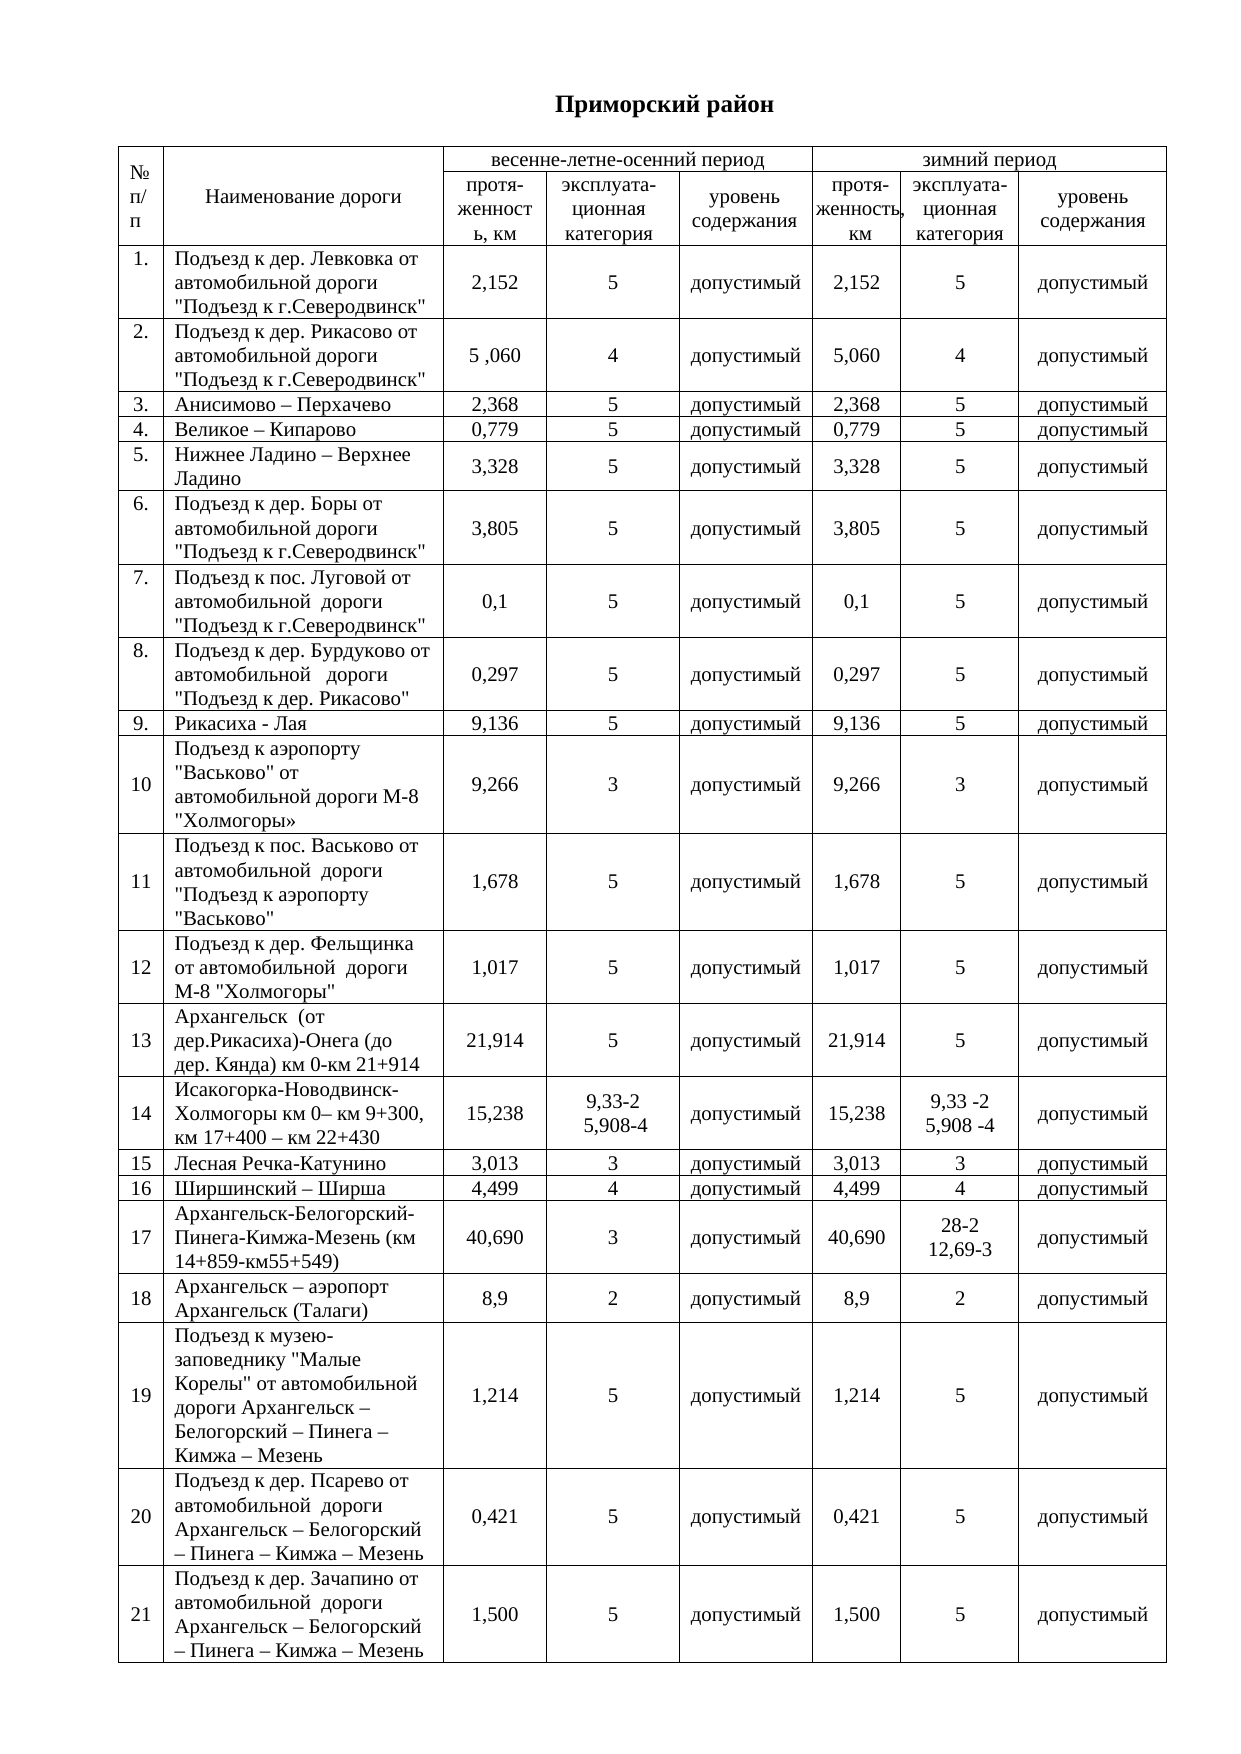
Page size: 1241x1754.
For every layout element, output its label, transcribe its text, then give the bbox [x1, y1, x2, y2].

table_cell 15,238 [444, 1077, 546, 1149]
table_cell 15,238 [813, 1077, 900, 1149]
table_cell 4,499 [813, 1176, 900, 1199]
table_cell допустимый [1019, 565, 1166, 637]
table_cell 8,9 [813, 1274, 900, 1322]
table_cell 10 [119, 736, 163, 832]
table_cell допустимый [680, 931, 812, 1003]
table_cell 5 [547, 1323, 679, 1467]
table_cell допустимый [680, 1004, 812, 1076]
table_cell 5 [901, 417, 1018, 441]
table_cell допустимый [1019, 834, 1166, 930]
table_cell Подъезд к дер. Левковка от автомобильной дороги "Подъезд к г.Северодвинск" [164, 246, 443, 318]
table_cell 9,266 [813, 736, 900, 832]
table_cell 4 [547, 1176, 679, 1199]
table_cell 2. [119, 319, 163, 391]
table_cell 3 [547, 736, 679, 832]
table_cell 0,297 [444, 638, 546, 710]
table_cell 0,779 [813, 417, 900, 441]
table_cell допустимый [1019, 1150, 1166, 1174]
table_cell 5 [547, 392, 679, 416]
table_cell 3,013 [813, 1150, 900, 1174]
table_cell допустимый [680, 1077, 812, 1149]
table_cell 5 [901, 246, 1018, 318]
table_cell допустимый [1019, 491, 1166, 563]
table_cell 4 [901, 319, 1018, 391]
table_cell 9,136 [444, 711, 546, 735]
table_cell 5 [901, 1323, 1018, 1467]
table_cell 1,500 [444, 1566, 546, 1662]
text Приморский район [192, 89, 1137, 117]
table_cell 1,500 [813, 1566, 900, 1662]
table_header зимний период [813, 147, 1166, 171]
table_cell 5 [901, 834, 1018, 930]
table_cell Подъезд к дер. Рикасово от автомобильной дороги "Подъезд к г.Северодвинск" [164, 319, 443, 391]
table_cell 17 [119, 1201, 163, 1273]
table_cell 9,33 -2 5,908 -4 [901, 1077, 1018, 1149]
table_cell допустимый [1019, 711, 1166, 735]
table_cell 9,136 [813, 711, 900, 735]
table_cell Лесная Речка-Катунино [164, 1150, 443, 1174]
table_cell 5 [901, 491, 1018, 563]
table_cell 5 [547, 491, 679, 563]
table_cell Нижнее Ладино – Верхнее Ладино [164, 442, 443, 490]
table_header Наименование дороги [164, 147, 443, 244]
table_cell 4 [901, 1176, 1018, 1199]
table_cell Подъезд к музею-заповеднику "Малые Корелы" от автомобильной дороги Архангельск – Белогорский – Пинега – Кимжа – Мезень [164, 1323, 443, 1467]
table_cell 5 [901, 1566, 1018, 1662]
table_cell 5 [901, 565, 1018, 637]
table_cell 3,013 [444, 1150, 546, 1174]
table_cell 7. [119, 565, 163, 637]
table_cell 0,1 [444, 565, 546, 637]
table_cell Подъезд к пос. Луговой от автомобильной дороги "Подъезд к г.Северодвинск" [164, 565, 443, 637]
table_cell 3,328 [444, 442, 546, 490]
table_cell 5. [119, 442, 163, 490]
table_cell 2 [901, 1274, 1018, 1322]
table_cell допустимый [1019, 319, 1166, 391]
table_cell Анисимово – Перхачево [164, 392, 443, 416]
table_cell 5 [547, 711, 679, 735]
table_cell уровень содержания [1019, 172, 1166, 244]
table_cell допустимый [680, 1201, 812, 1273]
table_header весенне-летне-осенний период [444, 147, 812, 171]
table_cell 0,779 [444, 417, 546, 441]
table_cell допустимый [1019, 736, 1166, 832]
table_cell Архангельск-Белогорский-Пинега-Кимжа-Мезень (км 14+859-км55+549) [164, 1201, 443, 1273]
table_cell Архангельск (от дер.Рикасиха)-Онега (до дер. Кянда) км 0-км 21+914 [164, 1004, 443, 1076]
table_cell 2 [547, 1274, 679, 1322]
table_cell допустимый [680, 417, 812, 441]
table_cell 1,017 [813, 931, 900, 1003]
table_cell 0,421 [444, 1469, 546, 1565]
table_cell 5 [547, 834, 679, 930]
table_cell Исакогорка-Новодвинск-Холмогоры км 0– км 9+ 17+400 – км 22+430 [164, 1077, 443, 1149]
table_cell допустимый [1019, 442, 1166, 490]
table_cell эксплуата- ционная категория [901, 172, 1018, 244]
table_cell 3,805 [813, 491, 900, 563]
table_cell 8,9 [444, 1274, 546, 1322]
table_cell 5 [547, 442, 679, 490]
table_cell 9,33-2 5,908-4 [547, 1077, 679, 1149]
table_cell 21,914 [813, 1004, 900, 1076]
table_cell 5,060 [813, 319, 900, 391]
table_cell 5 [547, 931, 679, 1003]
table_cell 18 [119, 1274, 163, 1322]
table_cell допустимый [1019, 1469, 1166, 1565]
table_cell 16 [119, 1176, 163, 1199]
table_cell Подъезд к дер. Бурдуково от автомобильной дороги "Подъезд к дер. Рикасово" [164, 638, 443, 710]
table_cell 1,678 [813, 834, 900, 930]
table_cell 9,266 [444, 736, 546, 832]
table_cell допустимый [680, 246, 812, 318]
table_cell допустимый [680, 736, 812, 832]
table_cell 6. [119, 491, 163, 563]
table_cell 5 [901, 392, 1018, 416]
table_cell 2,152 [444, 246, 546, 318]
table_cell 5 [547, 246, 679, 318]
table_cell Подъезд к дер. Фельщинка от автомобильной дороги М-8 "Холмогоры" [164, 931, 443, 1003]
table_cell 19 [119, 1323, 163, 1467]
table_cell допустимый [680, 491, 812, 563]
table_cell 3. [119, 392, 163, 416]
table_cell допустимый [1019, 1004, 1166, 1076]
table_cell допустимый [680, 1150, 812, 1174]
table_cell 21 [119, 1566, 163, 1662]
table_cell Подъезд к дер. Зачапино от автомобильной дороги Архангельск – Белогорский – Пинега – Кимжа – Мезень [164, 1566, 443, 1662]
table_cell допустимый [680, 638, 812, 710]
table_cell допустимый [680, 1176, 812, 1199]
table_cell допустимый [680, 442, 812, 490]
table_cell допустимый [1019, 1077, 1166, 1149]
table_cell 5 [901, 711, 1018, 735]
table_cell допустимый [1019, 246, 1166, 318]
table_cell 9. [119, 711, 163, 735]
table_cell 1,214 [444, 1323, 546, 1467]
table_cell Великое – Кипарово [164, 417, 443, 441]
table_cell 1,017 [444, 931, 546, 1003]
table_cell 5 [547, 417, 679, 441]
table_cell 3 [547, 1150, 679, 1174]
table_cell допустимый [680, 1469, 812, 1565]
table_cell 5 [901, 931, 1018, 1003]
table_cell 8. [119, 638, 163, 710]
table_cell допустимый [680, 711, 812, 735]
table_cell 13 [119, 1004, 163, 1076]
table_cell допустимый [1019, 392, 1166, 416]
table_cell 14 [119, 1077, 163, 1149]
table_cell 1,214 [813, 1323, 900, 1467]
table_cell допустимый [1019, 1274, 1166, 1322]
table_cell Архангельск – аэропорт Архангельск (Талаги) [164, 1274, 443, 1322]
table_cell допустимый [680, 1566, 812, 1662]
table_cell 5 [901, 442, 1018, 490]
table_cell Подъезд к дер. Боры от автомобильной дороги "Подъезд к г.Северодвинск" [164, 491, 443, 563]
table_cell уровень содержания [680, 172, 812, 244]
table_cell протя-женность, км [444, 172, 546, 244]
table_cell допустимый [1019, 1176, 1166, 1199]
table_cell 4. [119, 417, 163, 441]
table_cell 1. [119, 246, 163, 318]
table_cell 0,1 [813, 565, 900, 637]
table_cell 5 [547, 1566, 679, 1662]
table_cell 5 [547, 1469, 679, 1565]
table_cell допустимый [1019, 1566, 1166, 1662]
table_cell Подъезд к пос. Васьково от автомобильной дороги "Подъезд к аэропорту "Васьково" [164, 834, 443, 930]
table_cell 5 [547, 565, 679, 637]
table_cell Подъезд к аэропорту "Васьково" от автомобильной дороги М-8 "Холмогоры» [164, 736, 443, 832]
table_cell 3,805 [444, 491, 546, 563]
table_cell 15 [119, 1150, 163, 1174]
table_cell 20 [119, 1469, 163, 1565]
table_cell 11 [119, 834, 163, 930]
table_cell протя-женность, км [813, 172, 900, 244]
table_header № п/п [119, 147, 163, 244]
table_cell 4 [547, 319, 679, 391]
table_cell 5 [901, 1004, 1018, 1076]
table_cell 21,914 [444, 1004, 546, 1076]
table_cell 3 [901, 1150, 1018, 1174]
table_cell 3 [547, 1201, 679, 1273]
table_cell Подъезд к дер. Псарево от автомобильной дороги Архангельск – Белогорский – Пинега – Кимжа – Мезень [164, 1469, 443, 1565]
table_cell допустимый [1019, 417, 1166, 441]
table_cell 40,690 [444, 1201, 546, 1273]
table_cell допустимый [1019, 931, 1166, 1003]
table_cell 4,499 [444, 1176, 546, 1199]
table_cell допустимый [1019, 638, 1166, 710]
table_cell 40,690 [813, 1201, 900, 1273]
table_cell 28-2 12,69-3 [901, 1201, 1018, 1273]
table_cell допустимый [680, 1323, 812, 1467]
table_cell 0,421 [813, 1469, 900, 1565]
table_cell 12 [119, 931, 163, 1003]
table_cell 2,152 [813, 246, 900, 318]
table_cell 3 [901, 736, 1018, 832]
table_cell 5 [547, 1004, 679, 1076]
table_cell допустимый [680, 565, 812, 637]
table_cell допустимый [1019, 1201, 1166, 1273]
table_cell 5 ,060 [444, 319, 546, 391]
table_cell 2,368 [444, 392, 546, 416]
table_cell допустимый [1019, 1323, 1166, 1467]
table_cell допустимый [680, 1274, 812, 1322]
table_cell допустимый [680, 319, 812, 391]
table_cell 5 [547, 638, 679, 710]
table_cell эксплуата- ционная категория [547, 172, 679, 244]
table_cell 1,678 [444, 834, 546, 930]
table_cell Рикасиха - Лая [164, 711, 443, 735]
table_cell 2,368 [813, 392, 900, 416]
table_cell допустимый [680, 834, 812, 930]
table_cell Ширшинский – Ширша [164, 1176, 443, 1199]
table_cell 0,297 [813, 638, 900, 710]
table_cell 3,328 [813, 442, 900, 490]
table_cell 5 [901, 1469, 1018, 1565]
table_cell 5 [901, 638, 1018, 710]
table_cell допустимый [680, 392, 812, 416]
